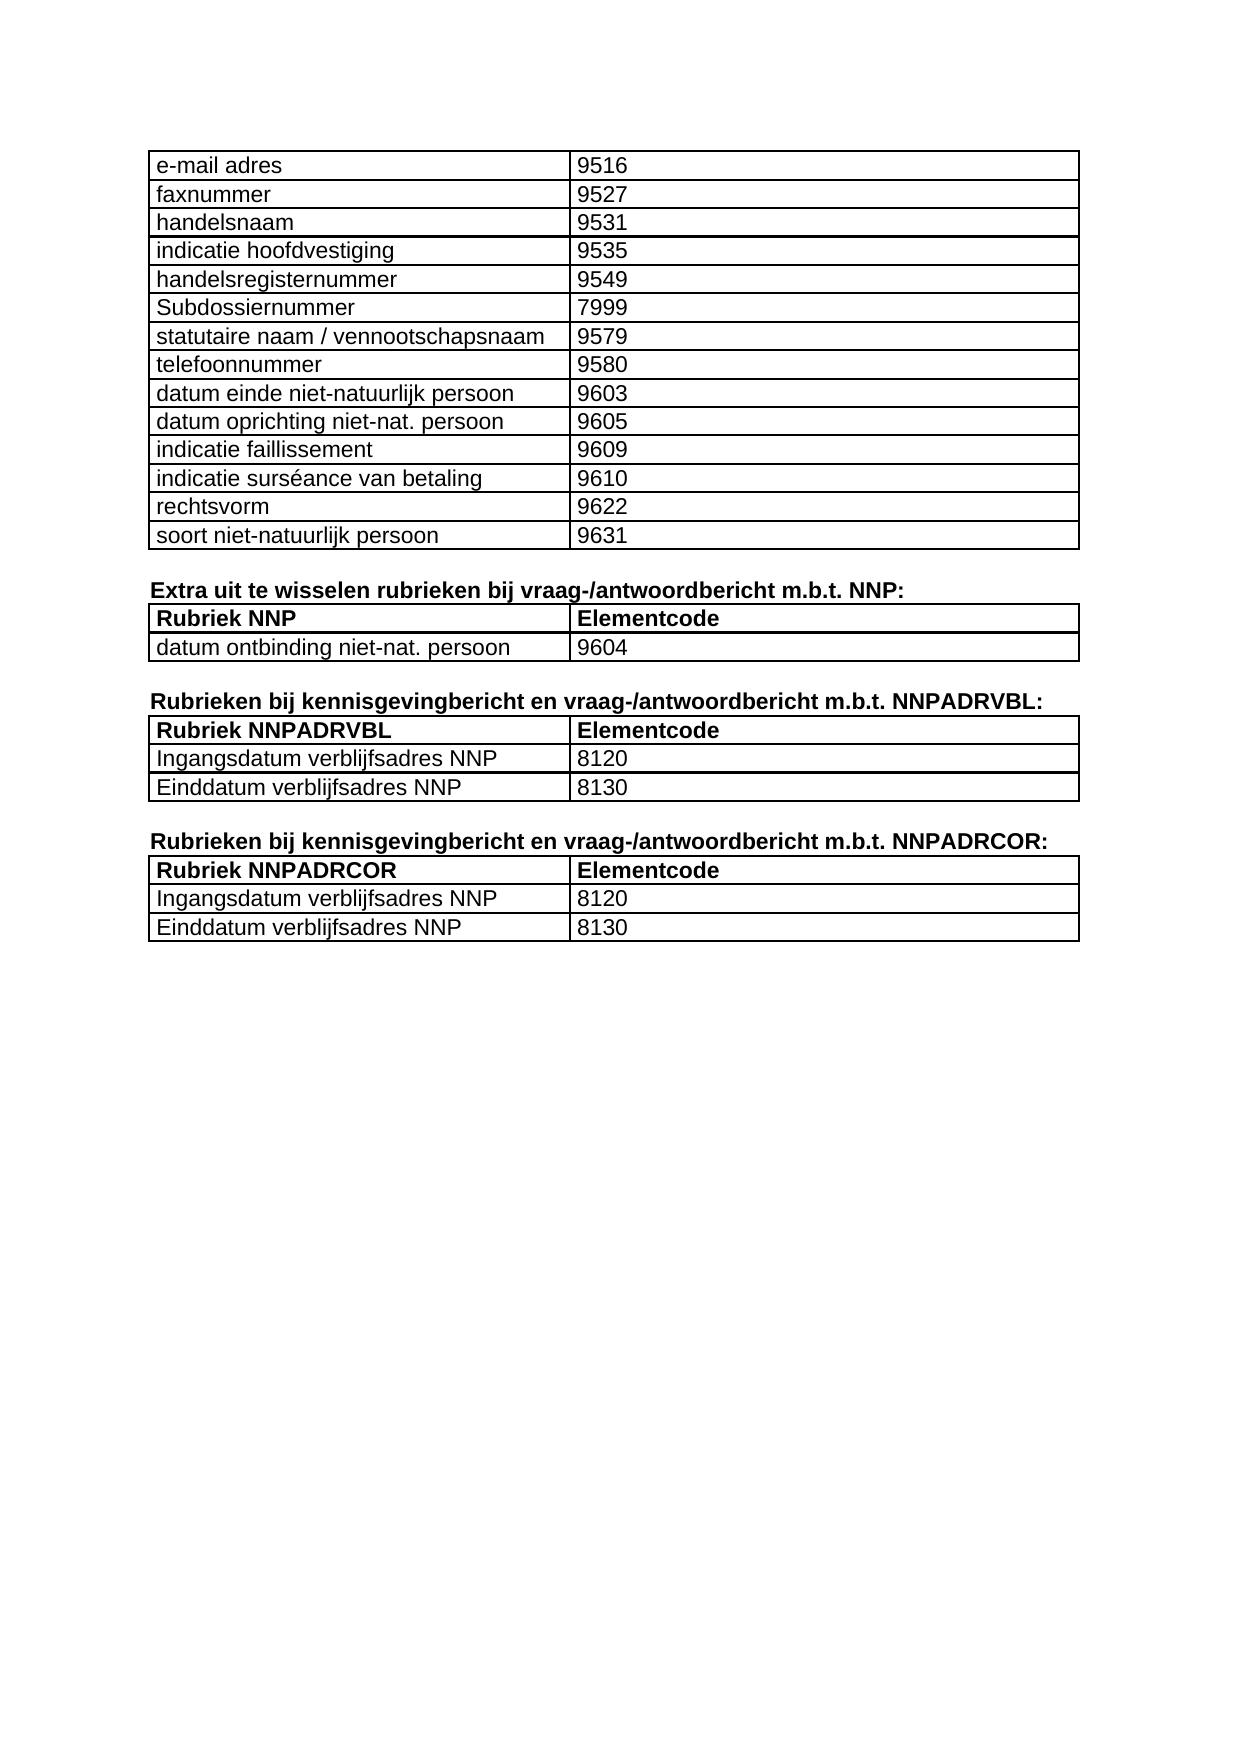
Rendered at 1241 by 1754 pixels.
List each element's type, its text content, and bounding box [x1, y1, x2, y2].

table_cell indicatie faillissement [150, 436, 569, 463]
table_cell datum ontbinding niet-nat. persoon [150, 634, 569, 660]
table_cell Einddatum verblijfsadres NNP [150, 914, 569, 940]
table_cell indicatie surséance van betaling [150, 465, 569, 491]
table_cell 9604 [571, 634, 1078, 660]
table_cell Einddatum verblijfsadres NNP [150, 774, 569, 800]
table_cell 9631 [571, 522, 1078, 548]
table_cell datum einde niet-natuurlijk persoon [150, 380, 569, 406]
table_cell Subdossiernummer [150, 294, 569, 321]
table_cell 9609 [571, 436, 1078, 463]
table_cell 8120 [571, 885, 1078, 912]
table_cell 9580 [571, 351, 1078, 377]
table_cell indicatie hoofdvestiging [150, 238, 569, 264]
table_header Elementcode [571, 857, 1078, 883]
table_cell Ingangsdatum verblijfsadres NNP [150, 885, 569, 912]
table_cell 9579 [571, 323, 1078, 349]
table_cell Ingangsdatum verblijfsadres NNP [150, 745, 569, 771]
table_cell 8120 [571, 745, 1078, 771]
table_cell 9610 [571, 465, 1078, 491]
table_cell e-mail adres [150, 152, 569, 178]
table_cell soort niet-natuurlijk persoon [150, 522, 569, 548]
table_cell 8130 [571, 774, 1078, 800]
table_cell 8130 [571, 914, 1078, 940]
table_cell rechtsvorm [150, 493, 569, 520]
table_cell telefoonnummer [150, 351, 569, 377]
table_cell handelsnaam [150, 209, 569, 235]
table_cell 9605 [571, 408, 1078, 434]
table_cell 9549 [571, 266, 1078, 292]
text Rubrieken bij kennisgevingbericht en vraag-/antwoordbericht m.b.t. NNPADRVBL: [150, 688, 1090, 714]
table_header Elementcode [571, 605, 1078, 631]
table_cell 9516 [571, 152, 1078, 178]
table_cell 9527 [571, 181, 1078, 207]
table_header Rubriek NNPADRVBL [150, 717, 569, 743]
table_cell 9603 [571, 380, 1078, 406]
table_header Rubriek NNP [150, 605, 569, 631]
table_cell 7999 [571, 294, 1078, 321]
table_cell handelsregisternummer [150, 266, 569, 292]
table_cell 9535 [571, 238, 1078, 264]
table_cell 9531 [571, 209, 1078, 235]
table_cell faxnummer [150, 181, 569, 207]
table_header Elementcode [571, 717, 1078, 743]
text Rubrieken bij kennisgevingbericht en vraag-/antwoordbericht m.b.t. NNPADRCOR: [150, 828, 1090, 855]
text Extra uit te wisselen rubrieken bij vraag-/antwoordbericht m.b.t. NNP: [150, 577, 1090, 603]
table_header Rubriek NNPADRCOR [150, 857, 569, 883]
table_cell statutaire naam / vennootschapsnaam [150, 323, 569, 349]
table_cell datum oprichting niet-nat. persoon [150, 408, 569, 434]
table_cell 9622 [571, 493, 1078, 520]
